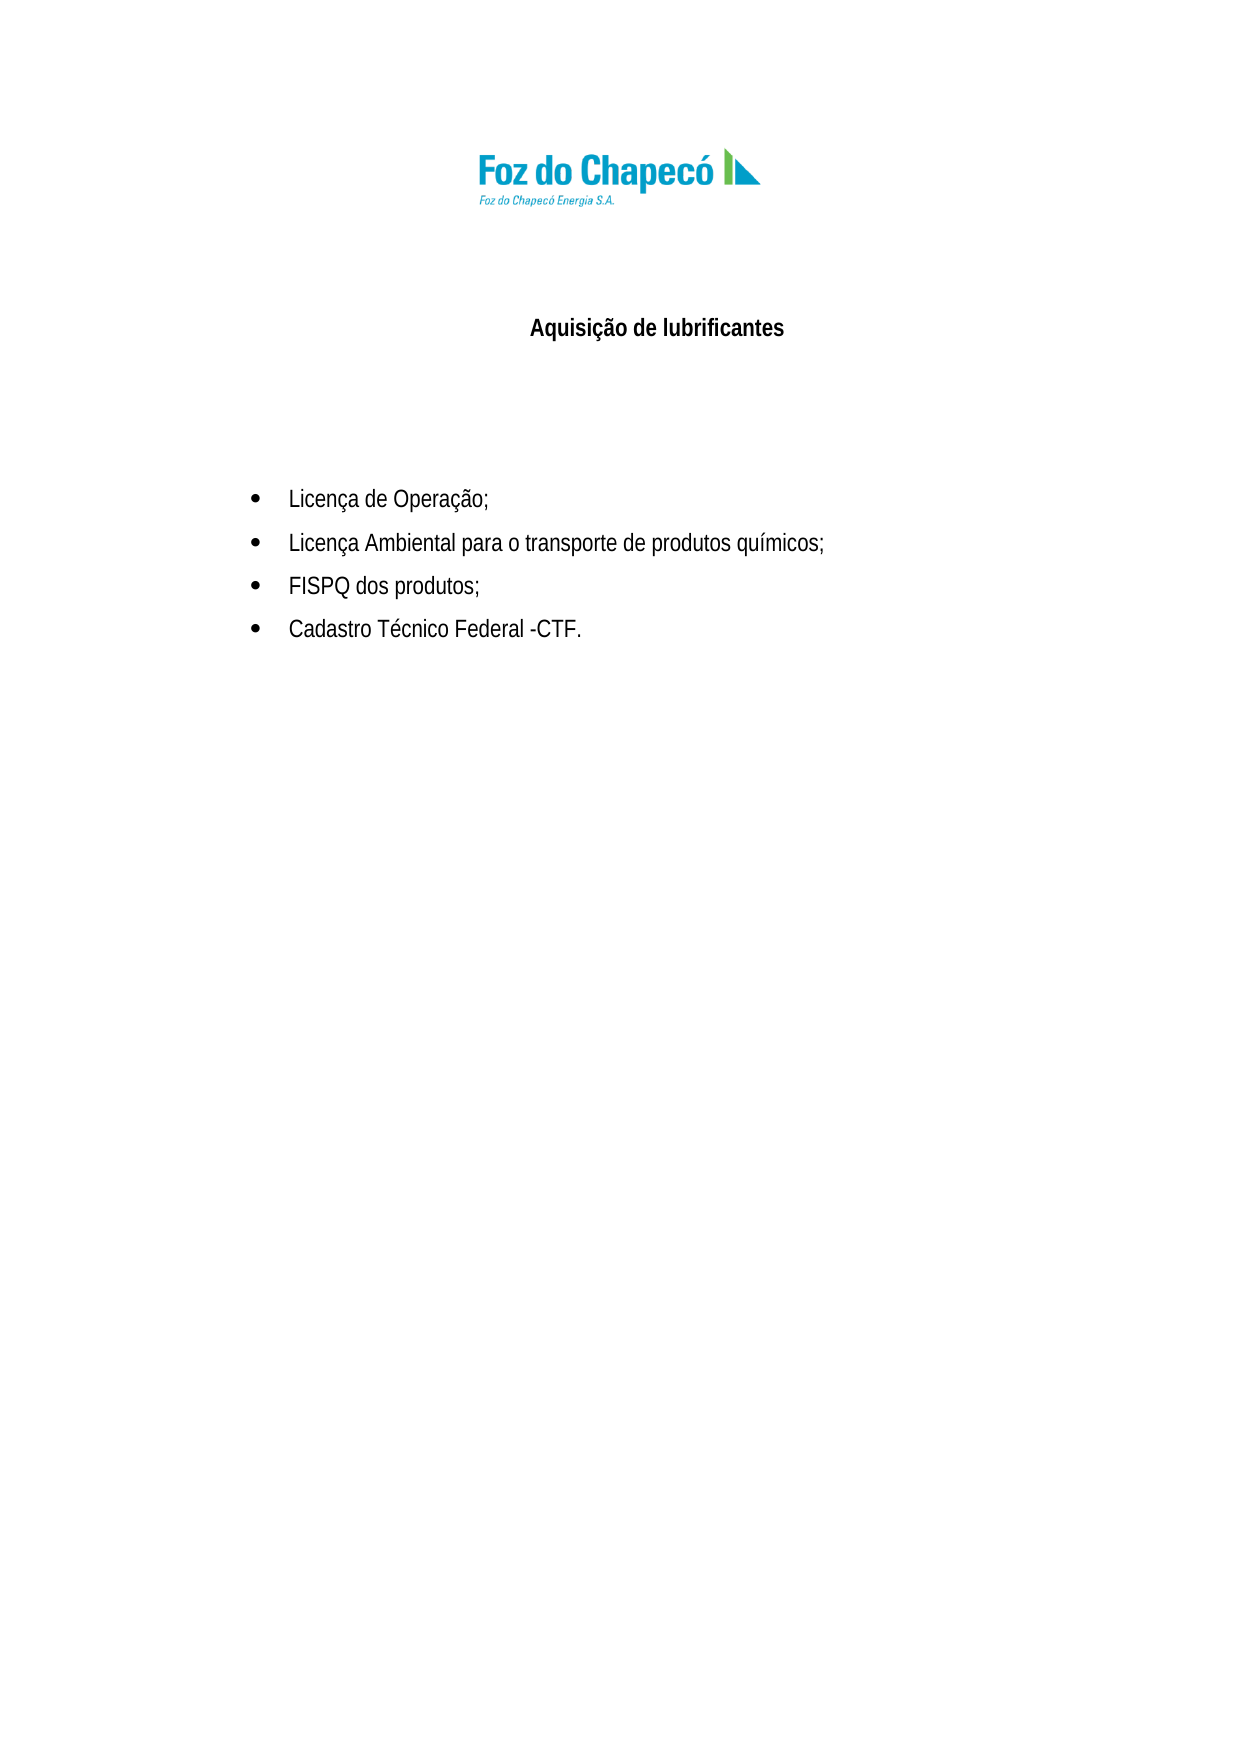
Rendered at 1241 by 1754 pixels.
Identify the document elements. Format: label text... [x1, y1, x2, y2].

list FISPQ dos produtos; [251, 571, 1063, 600]
picture [501, 168, 506, 181]
list Licença de Operação; [251, 484, 1063, 513]
text Aquisição de lubrificantes [177, 313, 1063, 341]
picture [479, 147, 761, 207]
list Licença Ambiental para o transporte de produtos químicos; [251, 528, 1063, 556]
list Cadastro Técnico Federal -CTF. [251, 614, 1063, 643]
